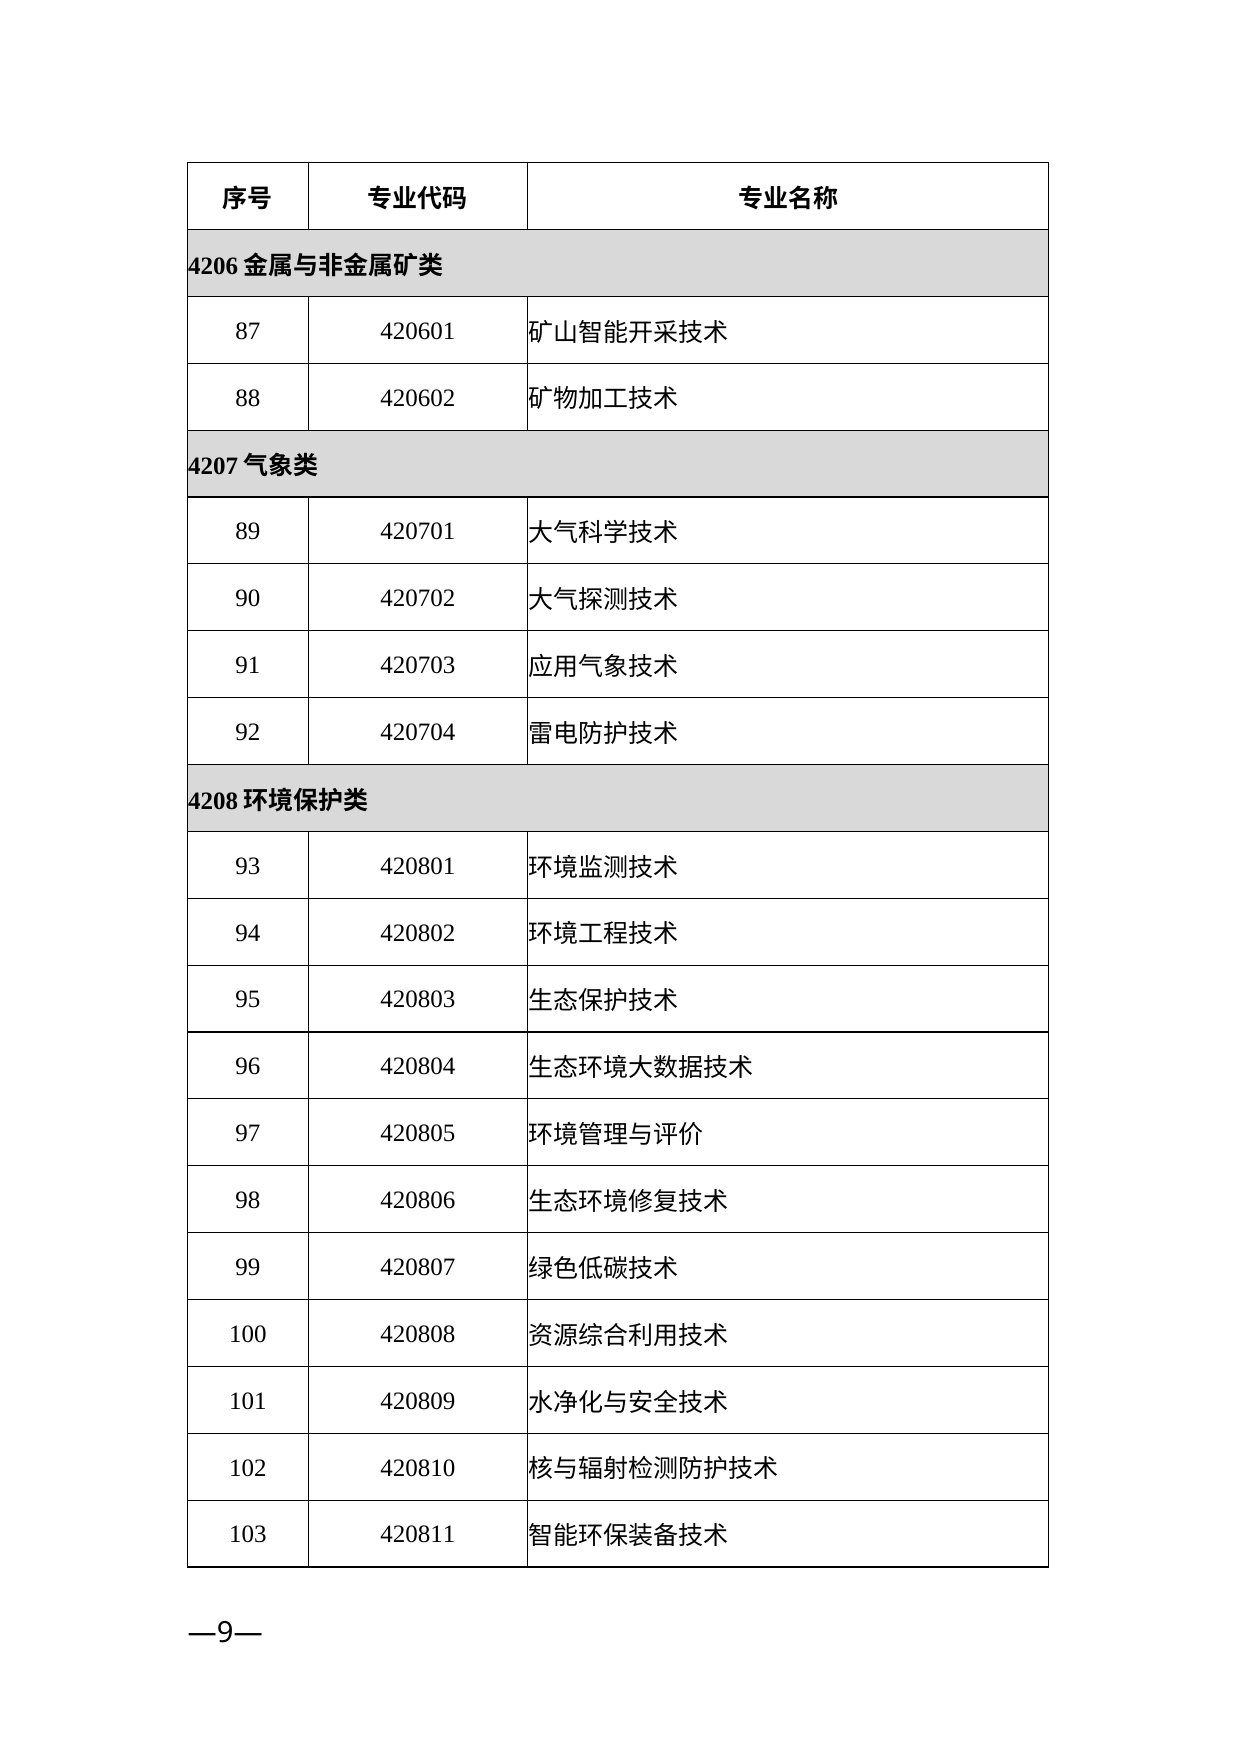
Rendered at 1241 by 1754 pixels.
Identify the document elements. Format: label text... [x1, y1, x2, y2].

table_cell 4207气象类 [188, 431, 1048, 496]
table_cell 87 [188, 297, 308, 363]
table_cell 资源综合利用技术 [528, 1300, 1048, 1366]
table_cell 95 [188, 966, 308, 1031]
table_cell 420803 [309, 966, 527, 1031]
table_cell 绿色低碳技术 [528, 1233, 1048, 1299]
table_cell 420804 [309, 1033, 527, 1098]
table_cell 大气探测技术 [528, 564, 1048, 630]
table_cell 420809 [309, 1367, 527, 1433]
table_cell 101 [188, 1367, 308, 1433]
table_cell 4208环境保护类 [188, 765, 1048, 831]
table_cell 90 [188, 564, 308, 630]
table_cell 环境监测技术 [528, 832, 1048, 898]
table_cell 420802 [309, 899, 527, 964]
table_cell 96 [188, 1033, 308, 1098]
table_cell 420805 [309, 1099, 527, 1165]
table_cell 89 [188, 498, 308, 563]
table_cell 环境工程技术 [528, 899, 1048, 964]
table_cell 100 [188, 1300, 308, 1366]
table_cell 420702 [309, 564, 527, 630]
table_cell 雷电防护技术 [528, 698, 1048, 764]
table_cell 99 [188, 1233, 308, 1299]
table_cell 420808 [309, 1300, 527, 1366]
table_cell 420810 [309, 1434, 527, 1499]
table_cell 420602 [309, 364, 527, 429]
table_header 专业名称 [528, 163, 1048, 229]
table_cell 应用气象技术 [528, 631, 1048, 697]
table_cell 核与辐射检测防护技术 [528, 1434, 1048, 1499]
table_cell 97 [188, 1099, 308, 1165]
table_header 专业代码 [309, 163, 527, 229]
table_cell 94 [188, 899, 308, 964]
table_cell 91 [188, 631, 308, 697]
table_cell 智能环保装备技术 [528, 1501, 1048, 1566]
table_cell 水净化与安全技术 [528, 1367, 1048, 1433]
table_cell 矿物加工技术 [528, 364, 1048, 429]
table_cell 420601 [309, 297, 527, 363]
table_cell 420807 [309, 1233, 527, 1299]
table_cell 103 [188, 1501, 308, 1566]
table_cell 420703 [309, 631, 527, 697]
table_cell 420701 [309, 498, 527, 563]
table_cell 92 [188, 698, 308, 764]
table_cell 93 [188, 832, 308, 898]
table_cell 88 [188, 364, 308, 429]
table_cell 4206金属与非金属矿类 [188, 230, 1048, 296]
table_cell 矿山智能开采技术 [528, 297, 1048, 363]
table_cell 420704 [309, 698, 527, 764]
table_cell 生态保护技术 [528, 966, 1048, 1031]
table_cell 102 [188, 1434, 308, 1499]
table_header 序号 [188, 163, 308, 229]
table_cell 大气科学技术 [528, 498, 1048, 563]
table_cell 420806 [309, 1166, 527, 1232]
table_cell 生态环境大数据技术 [528, 1033, 1048, 1098]
table_cell 生态环境修复技术 [528, 1166, 1048, 1232]
table_cell 98 [188, 1166, 308, 1232]
table_cell 420811 [309, 1501, 527, 1566]
table_cell 环境管理与评价 [528, 1099, 1048, 1165]
table_cell 420801 [309, 832, 527, 898]
